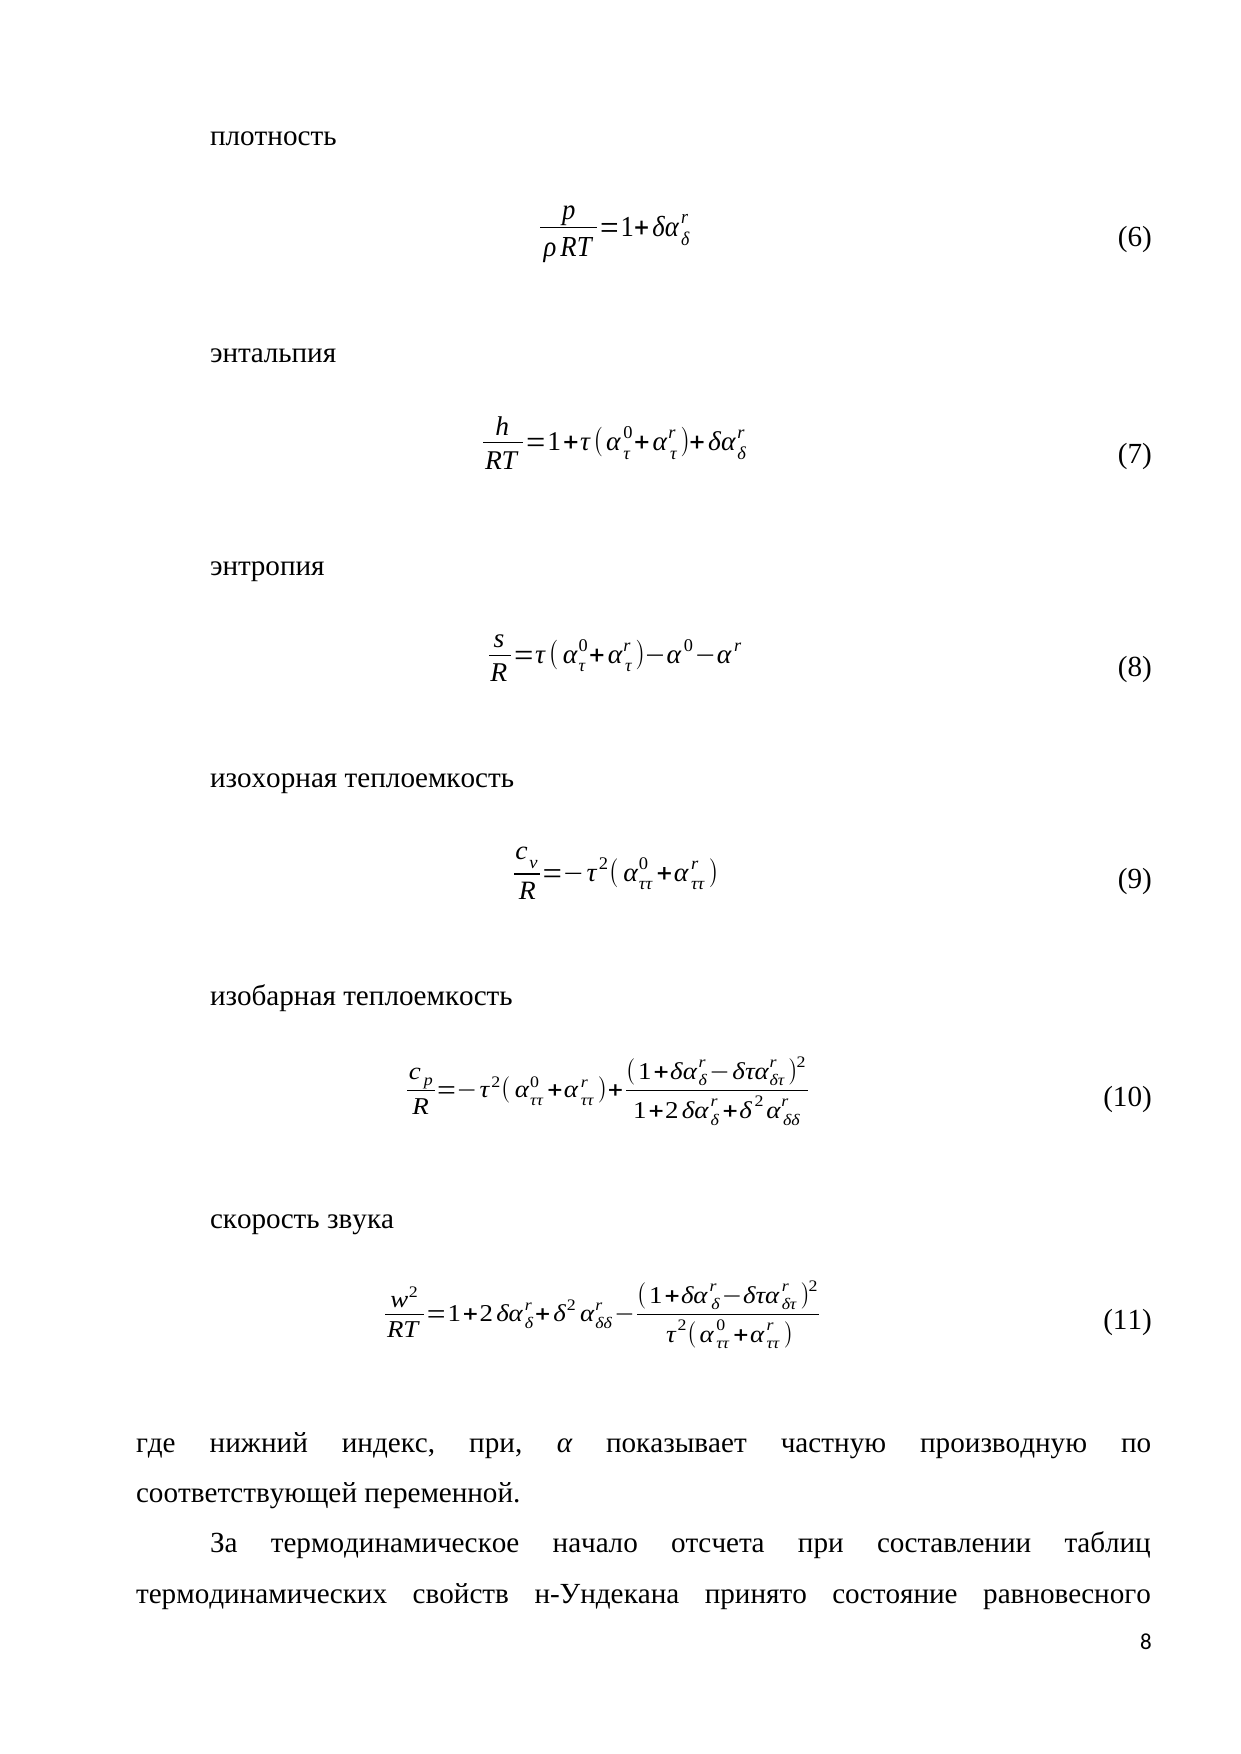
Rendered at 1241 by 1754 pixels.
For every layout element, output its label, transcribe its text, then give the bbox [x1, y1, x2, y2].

table_header [136, 608, 1022, 701]
table_header (9) [1022, 820, 1163, 918]
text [136, 1526, 1152, 1609]
table_header [136, 395, 1022, 489]
table_header (8) [1022, 608, 1163, 701]
text скорость звука [136, 1201, 1152, 1235]
text плотность [136, 118, 1152, 152]
table_header (10) [1007, 1037, 1163, 1142]
text энтропия [136, 548, 1152, 582]
table_header (7) [1022, 395, 1163, 489]
table_header [136, 178, 1022, 276]
table_header [136, 1037, 1007, 1142]
table_header (11) [1071, 1261, 1163, 1366]
table_header [136, 1261, 1071, 1366]
table_header (6) [1022, 178, 1163, 276]
table_header [136, 820, 1022, 918]
text энтальпия [136, 335, 1152, 369]
text изохорная теплоемкость [136, 761, 1152, 794]
text изобарная теплоемкость [136, 978, 1152, 1011]
text где нижний индекс, при, α показывает частную производную по соответствующей переменной. [136, 1425, 1152, 1509]
